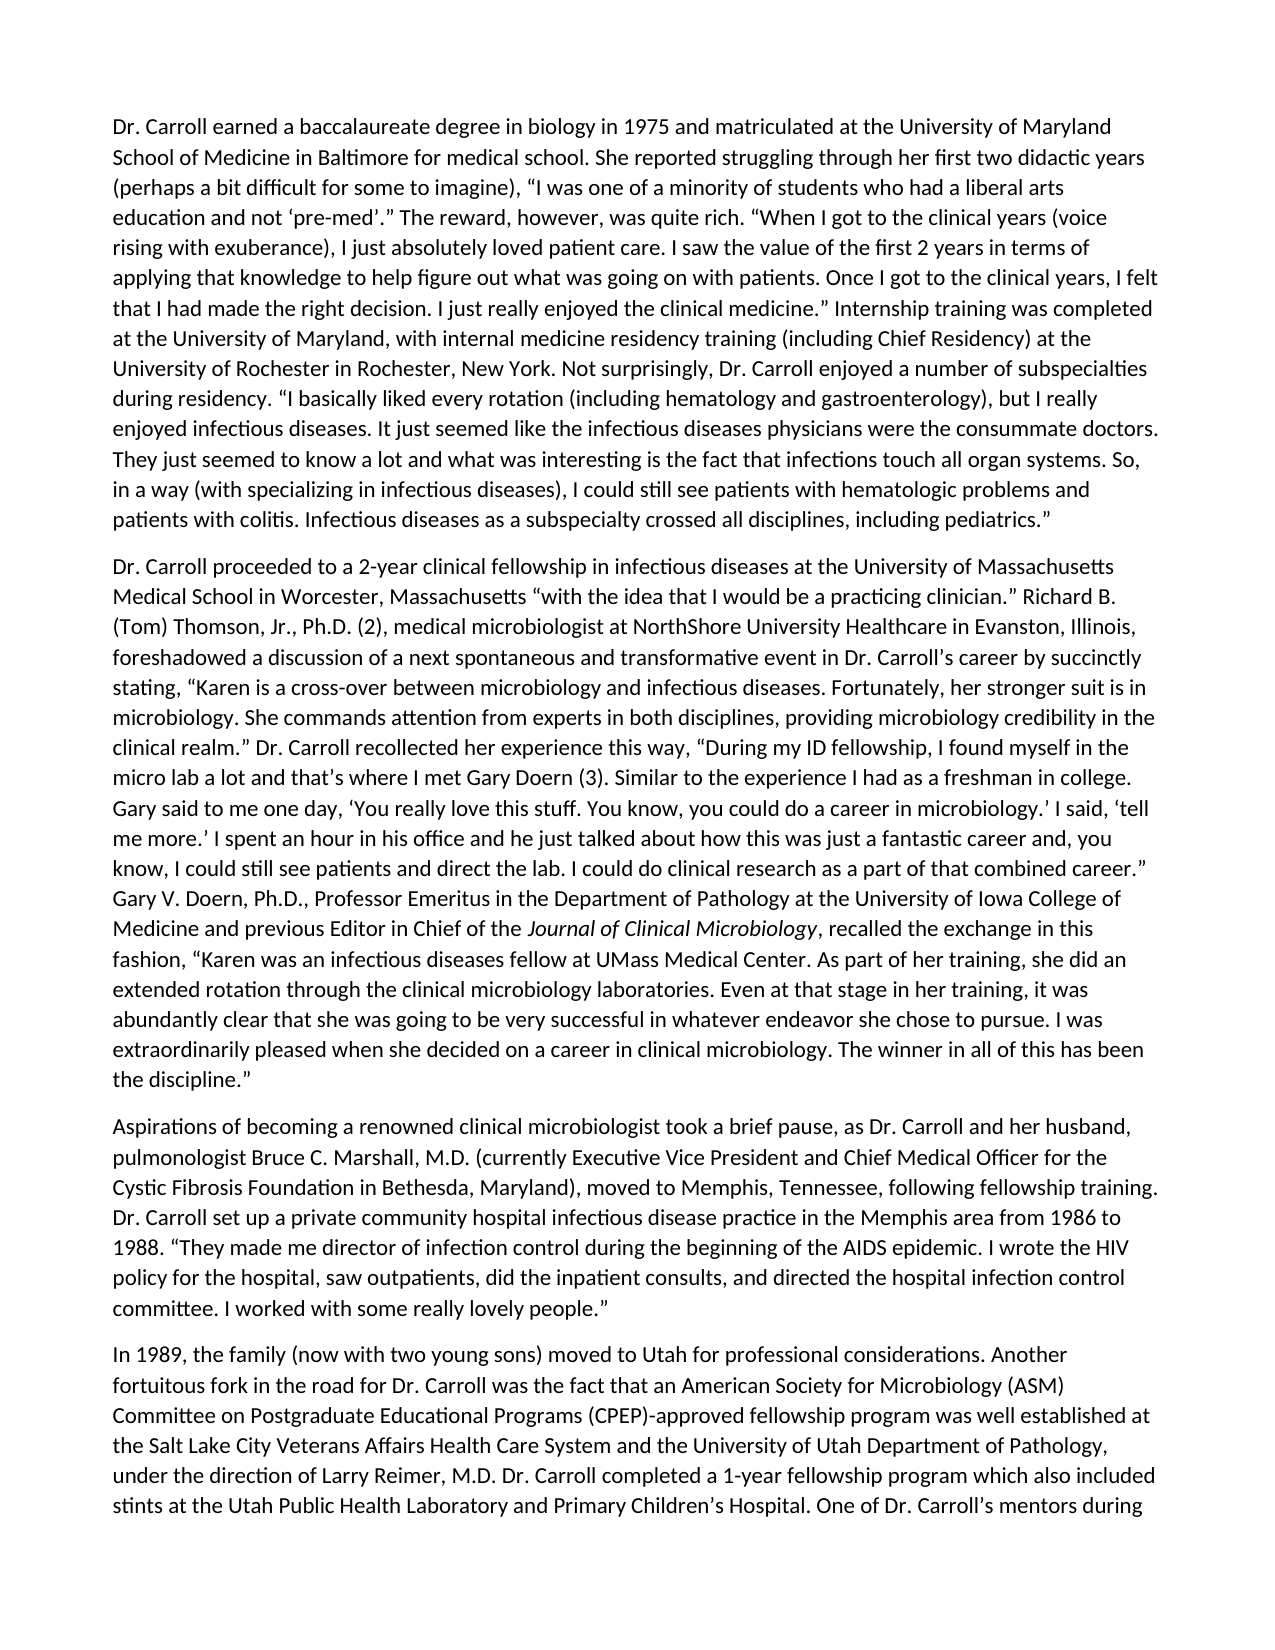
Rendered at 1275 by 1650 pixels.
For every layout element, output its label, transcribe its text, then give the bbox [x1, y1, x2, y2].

text Aspirations of becoming a renowned clinical microbiologist took a brief pause, as Dr. Carroll and her husband, pulmonologist Bruce C. Marshall, M.D. (currently Executive Vice President and Chief Medical Officer for the Cystic Fibrosis Foundation in Bethesda, Maryland), moved to Memphis, Tennessee, following fellowship training. Dr. Carroll set up a private community hospital infectious disease practice in the Memphis area from 1986 to 1988. “They made me director of infection control during the beginning of the AIDS epidemic. I wrote the HIV policy for the hospital, saw outpatients, did the inpatient consults, and directed the hospital infection control committee. I worked with some really lovely people.” [112, 1112, 1162, 1322]
text Dr. Carroll proceeded to a 2-year clinical fellowship in infectious diseases at the University of Massachusetts Medical School in Worcester, Massachusetts “with the idea that I would be a practicing clinician.” Richard B. (Tom) Thomson, Jr., Ph.D. (2), medical microbiologist at NorthShore University Healthcare in Evanston, Illinois, foreshadowed a discussion of a next spontaneous and transformative event in Dr. Carroll’s career by succinctly stating, “Karen is a cross-over between microbiology and infectious diseases. Fortunately, her stronger suit is in microbiology. She commands attention from experts in both disciplines, providing microbiology credibility in the clinical realm.” Dr. Carroll recollected her experience this way, “During my ID fellowship, I found myself in the micro lab a lot and that’s where I met Gary Doern (3). Similar to the experience I had as a freshman in college. Gary said to me one day, ‘You really love this stuff. You know, you could do a career in microbiology.’ I said, ‘tell me more.’ I spent an hour in his office and he just talked about how this was just a fantastic career and, you know, I could still see patients and direct the lab. I could do clinical research as a part of that combined career.” Gary V. Doern, Ph.D., Professor Emeritus in the Department of Pathology at the University of Iowa College of Medicine and previous Editor in Chief of the Journal of Clinical Microbiology, recalled the exchange in this fashion, “Karen was an infectious diseases fellow at UMass Medical Center. As part of her training, she did an extended rotation through the clinical microbiology laboratories. Even at that stage in her training, it was abundantly clear that she was going to be very successful in whatever endeavor she chose to pursue. I was extraordinarily pleased when she decided on a career in clinical microbiology. The winner in all of this has been the discipline.” [112, 552, 1162, 1094]
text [112, 1341, 1162, 1520]
text Dr. Carroll earned a baccalaureate degree in biology in 1975 and matriculated at the University of Maryland School of Medicine in Baltimore for medical school. She reported struggling through her first two didactic years (perhaps a bit difficult for some to imagine), “I was one of a minority of students who had a liberal arts education and not ‘pre-med’.” The reward, however, was quite rich. “When I got to the clinical years (voice rising with exuberance), I just absolutely loved patient care. I saw the value of the first 2 years in terms of applying that knowledge to help figure out what was going on with patients. Once I got to the clinical years, I felt that I had made the right decision. I just really enjoyed the clinical medicine.” Internship training was completed at the University of Maryland, with internal medicine residency training (including Chief Residency) at the University of Rochester in Rochester, New York. Not surprisingly, Dr. Carroll enjoyed a number of subspecialties during residency. “I basically liked every rotation (including hematology and gastroenterology), but I really enjoyed infectious diseases. It just seemed like the infectious diseases physicians were the consummate doctors. They just seemed to know a lot and what was interesting is the fact that infections touch all organ systems. So, in a way (with specializing in infectious diseases), I could still see patients with hematologic problems and patients with colitis. Infectious diseases as a subspecialty crossed all disciplines, including pediatrics.” [112, 112, 1162, 533]
